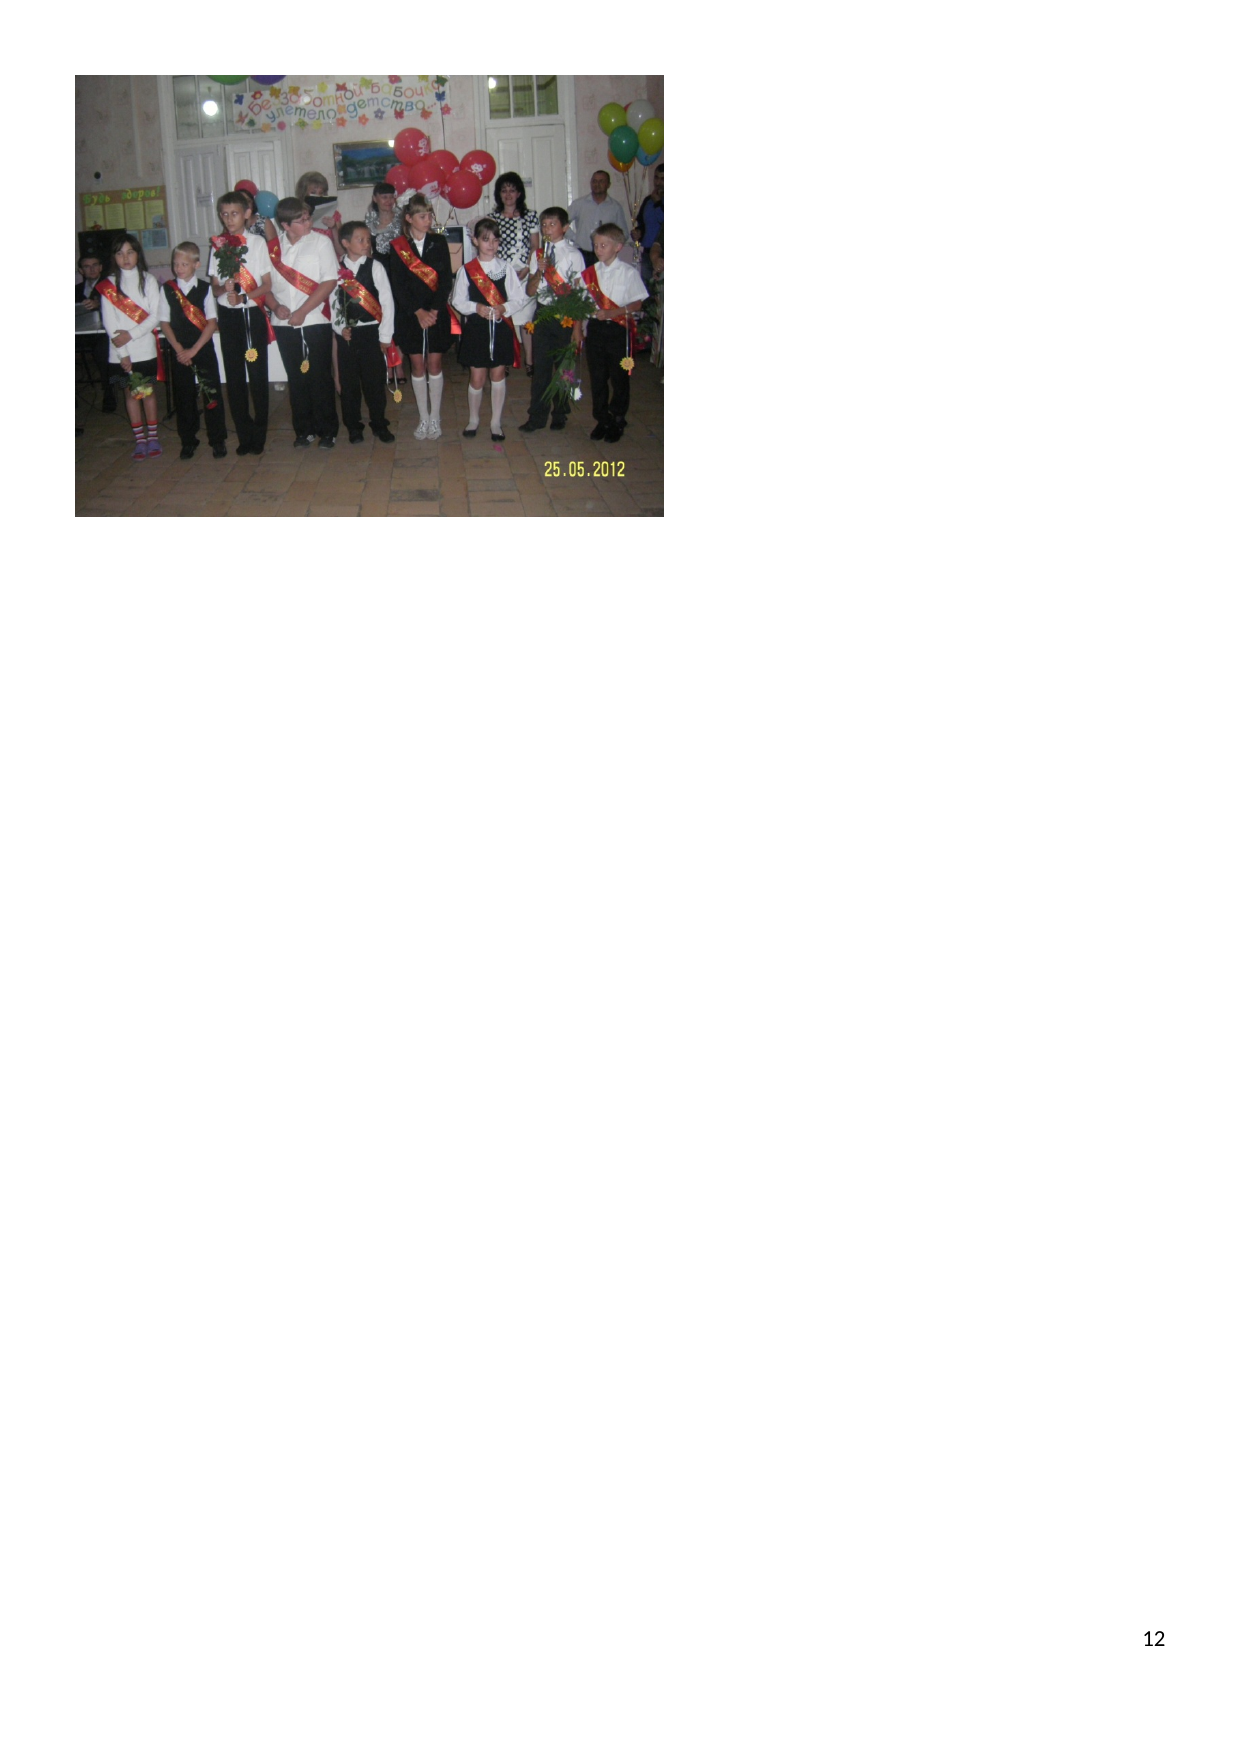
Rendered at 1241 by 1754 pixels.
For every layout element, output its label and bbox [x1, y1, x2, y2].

picture [75, 75, 664, 517]
